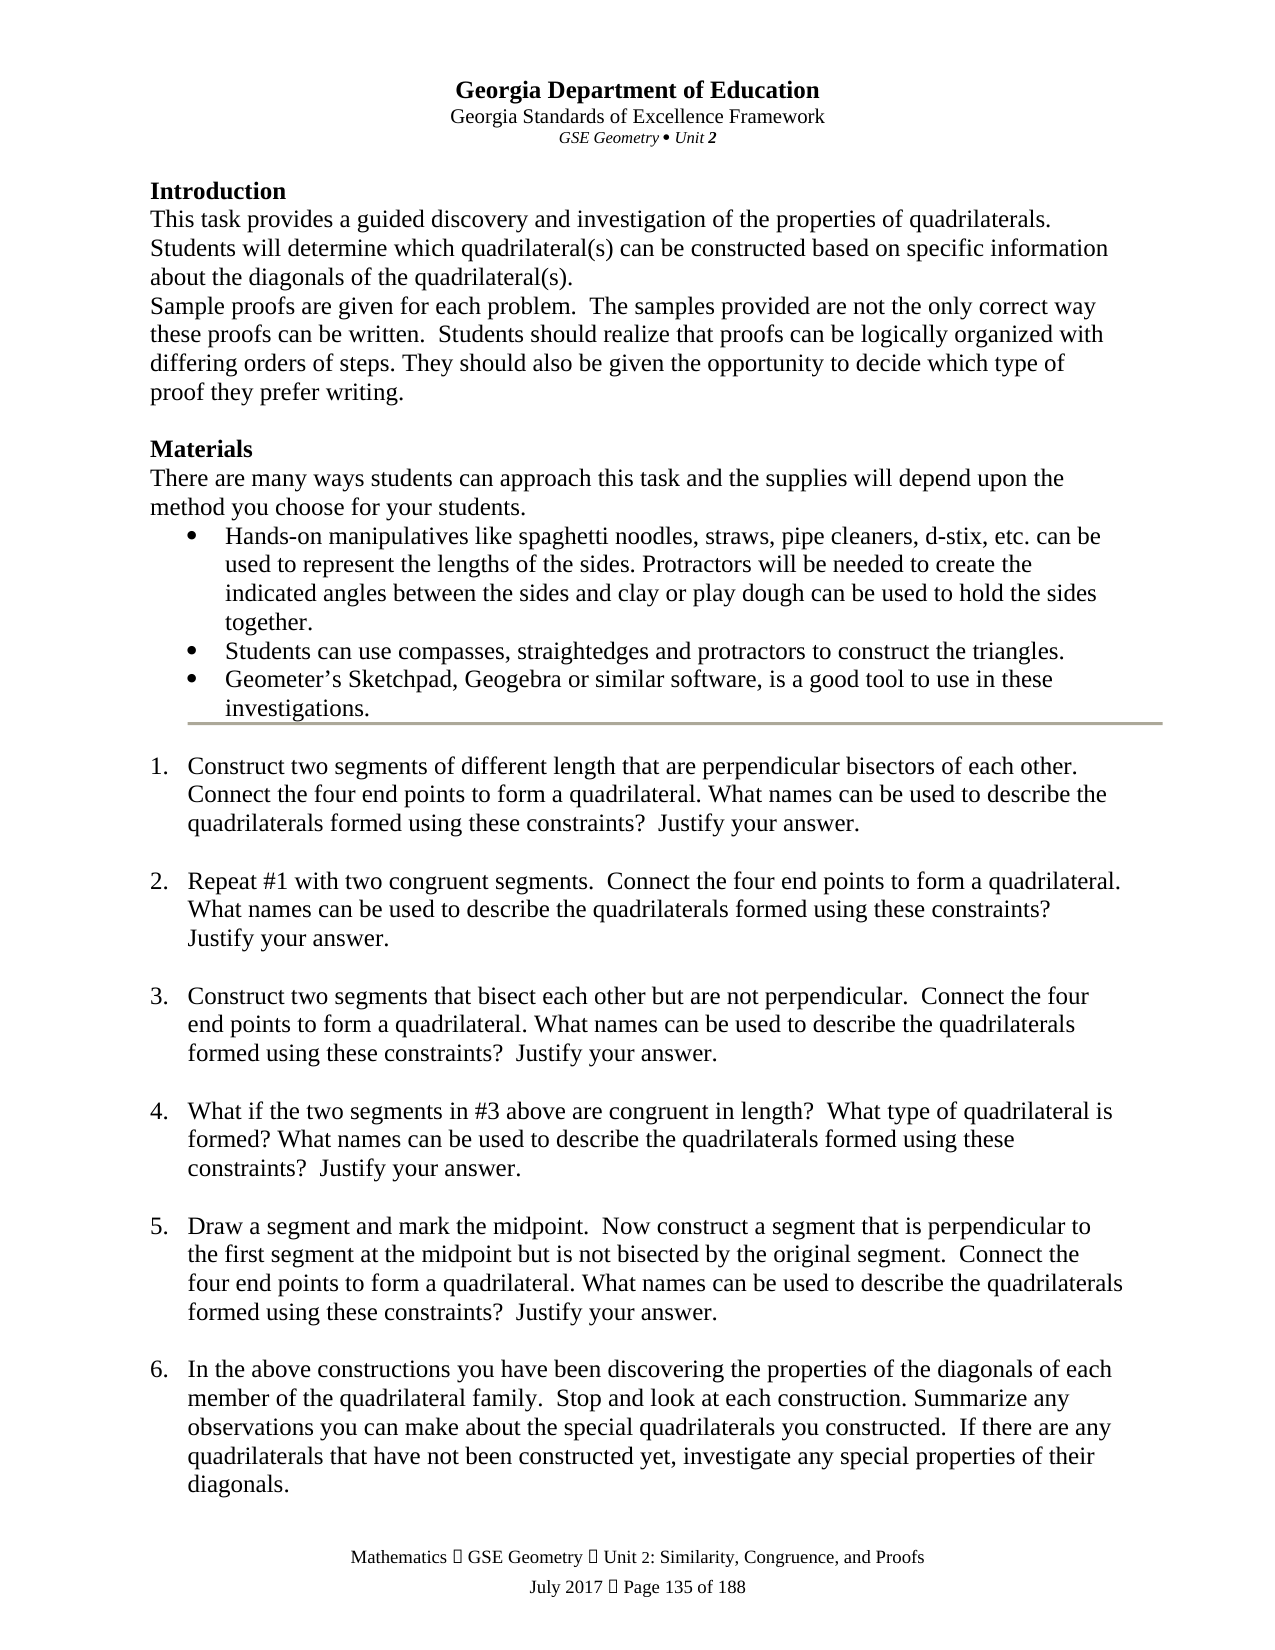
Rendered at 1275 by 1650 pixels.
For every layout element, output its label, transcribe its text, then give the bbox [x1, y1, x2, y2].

text Introduction [150, 176, 1125, 204]
list Students can use compasses, straightedges and protractors to construct the triangles. [187, 636, 1125, 664]
list Construct two segments of different length that are perpendicular bisectors of each other. Connect the four end points to form a quadrilateral. What names can be used to describe the quadrilaterals formed using these constraints? Justify your answer. [150, 751, 1125, 837]
list What if the two segments in #3 above are congruent in length? What type of quadrilateral is formed? What names can be used to describe the quadrilaterals formed using these constraints? Justify your answer. [150, 1096, 1125, 1182]
text Sample proofs are given for each problem. The samples provided are not the only correct way these proofs can be written. Students should realize that proofs can be logically organized with differing orders of steps. They should also be given the opportunity to decide which type of proof they prefer writing. [150, 291, 1125, 406]
list Construct two segments that bisect each other but are not perpendicular. Connect the four end points to form a quadrilateral. What names can be used to describe the quadrilaterals formed using these constraints? Justify your answer. [150, 981, 1125, 1067]
list Geometer’s Sketchpad, Geogebra or similar software, is a good tool to use in these investigations. [187, 664, 1125, 722]
text Materials [150, 434, 1125, 463]
list Repeat #1 with two congruent segments. Connect the four end points to form a quadrilateral. What names can be used to describe the quadrilaterals formed using these constraints? Justify your answer. [150, 866, 1125, 952]
list In the above constructions you have been discovering the properties of the diagonals of each member of the quadrilateral family. Stop and look at each construction. Summarize any observations you can make about the special quadrilaterals you constructed. If there are any quadrilaterals that have not been constructed yet, investigate any special properties of their diagonals. [150, 1354, 1125, 1498]
list Draw a segment and mark the midpoint. Now construct a segment that is perpendicular to the first segment at the midpoint but is not bisected by the original segment. Connect the four end points to form a quadrilateral. What names can be used to describe the quadrilaterals formed using these constraints? Justify your answer. [150, 1211, 1125, 1326]
text There are many ways students can approach this task and the supplies will depend upon the method you choose for your students. [150, 463, 1125, 521]
list Hands-on manipulatives like spaghetti noodles, straws, pipe cleaners, d-stix, etc. can be used to represent the lengths of the sides. Protractors will be needed to create the indicated angles between the sides and clay or play dough can be used to hold the sides together. [187, 521, 1125, 636]
text This task provides a guided discovery and investigation of the properties of quadrilaterals. Students will determine which quadrilateral(s) can be constructed based on specific information about the diagonals of the quadrilateral(s). [150, 204, 1125, 291]
